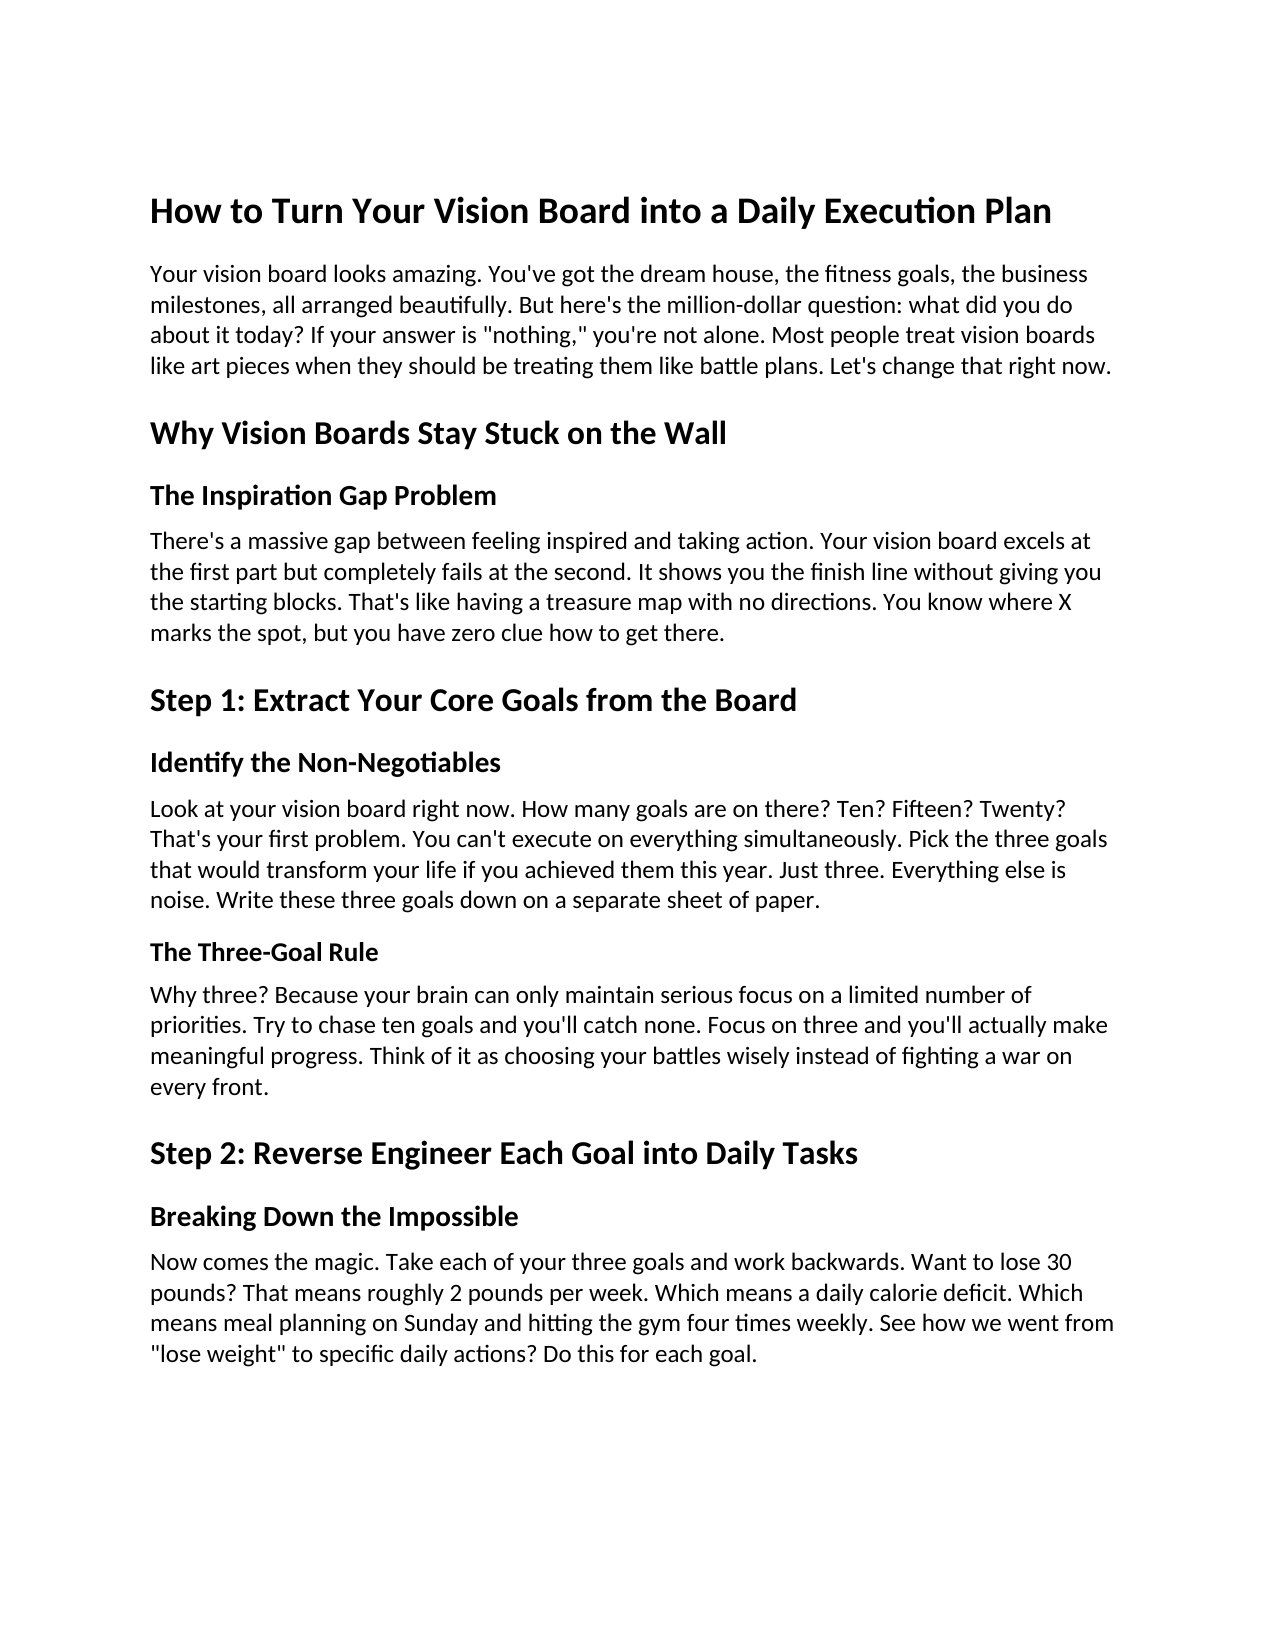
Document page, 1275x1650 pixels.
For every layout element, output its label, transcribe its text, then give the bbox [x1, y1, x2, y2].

subtitle Why Vision Boards Stay Stuck on the Wall [150, 412, 1125, 452]
subtitle Identify the Non-Negotiables [150, 744, 1125, 780]
text Why three? Because your brain can only maintain serious focus on a limited number of priorities. Try to chase ten goals and you'll catch none. Focus on three and you'll actually make meaningful progress. Think of it as choosing your battles wisely instead of fighting a war on every front. [150, 979, 1125, 1101]
text Your vision board looks amazing. You've got the dream house, the fitness goals, the business milestones, all arranged beautifully. But here's the million-dollar question: what did you do about it today? If your answer is "nothing," you're not alone. Most people treat vision boards like art pieces when they should be treating them like battle plans. Let's change that right now. [150, 258, 1125, 380]
text Look at your vision board right now. How many goals are on there? Ten? Fifteen? Twenty? That's your first problem. You can't execute on everything simultaneously. Pick the three goals that would transform your life if you achieved them this year. Just three. Everything else is noise. Write these three goals down on a separate sheet of paper. [150, 793, 1125, 915]
subtitle Step 2: Reverse Engineer Each Goal into Daily Tasks [150, 1132, 1125, 1173]
subtitle The Three-Goal Rule [150, 936, 1125, 969]
text There's a massive gap between feeling inspired and taking action. Your vision board excels at the first part but completely fails at the second. It shows you the finish line without giving you the starting blocks. That's like having a treasure map with no directions. You know where X marks the spot, but you have zero clue how to get there. [150, 526, 1125, 648]
subtitle Breaking Down the Impossible [150, 1198, 1125, 1234]
subtitle Step 1: Extract Your Core Goals from the Board [150, 679, 1125, 719]
text Now comes the magic. Take each of your three goals and work backwards. Want to lose 30 pounds? That means roughly 2 pounds per week. Which means a daily calorie deficit. Which means meal planning on Sunday and hitting the gym four times weekly. See how we went from "lose weight" to specific daily actions? Do this for each goal. [150, 1246, 1125, 1368]
subtitle How to Turn Your Vision Board into a Daily Execution Plan [150, 187, 1125, 233]
subtitle The Inspiration Gap Problem [150, 477, 1125, 513]
